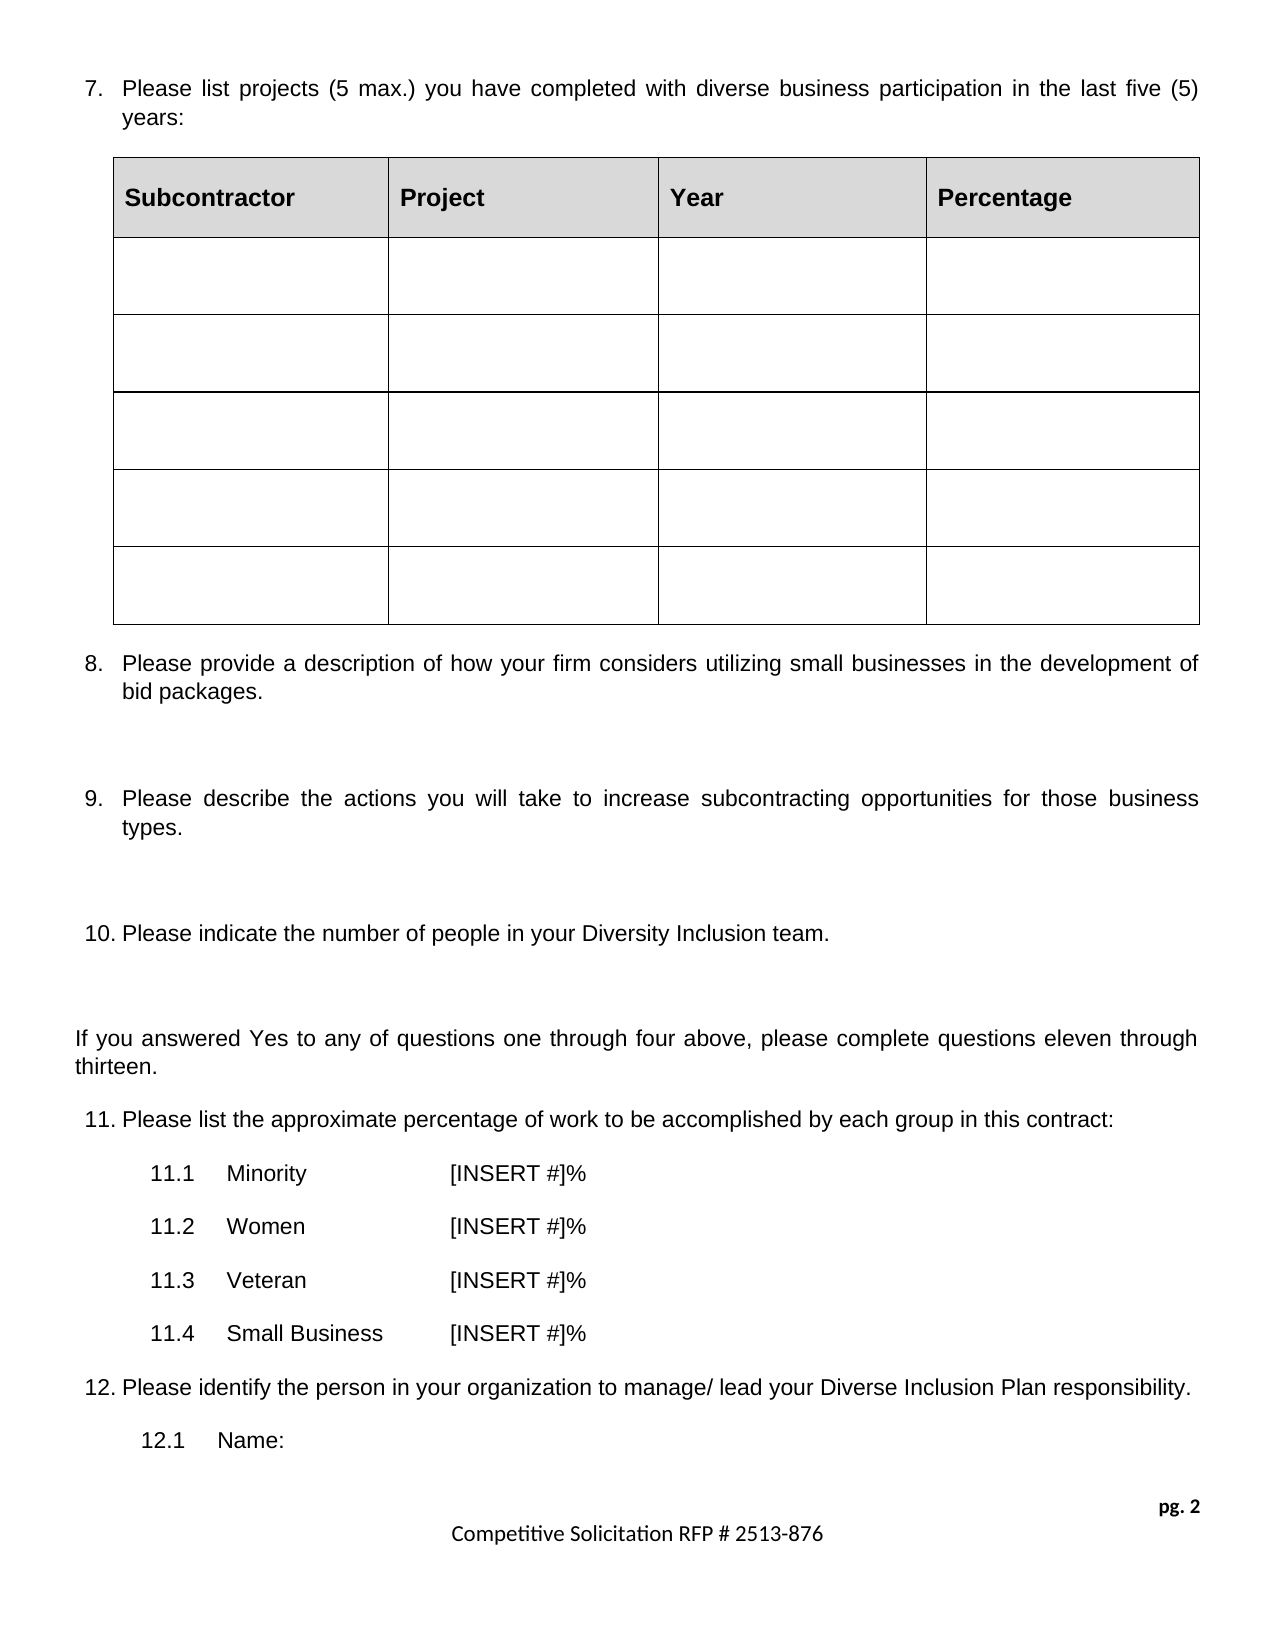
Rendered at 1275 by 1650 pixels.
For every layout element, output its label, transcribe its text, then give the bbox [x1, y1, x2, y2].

list If you answered Yes to any of questions one through four above, please complete questions eleven through thirteen. [75, 1024, 1200, 1079]
text Small Business [INSERT #]% [150, 1320, 1200, 1347]
table_cell [114, 547, 388, 624]
text Women [INSERT #]% [150, 1213, 1200, 1240]
table_cell [114, 238, 388, 314]
text Please list the approximate percentage of work to be accomplished by each group in this contract: [84, 1106, 1200, 1133]
table_cell [927, 315, 1199, 391]
table_cell [389, 393, 658, 469]
table_cell [659, 393, 926, 469]
table_cell [659, 547, 926, 624]
table_cell [927, 238, 1199, 314]
table_header Project [389, 158, 658, 237]
table_cell [389, 238, 658, 314]
table_cell [659, 315, 926, 391]
table_cell [927, 547, 1199, 624]
text Minority [INSERT #]% [150, 1160, 1200, 1186]
table_cell [927, 393, 1199, 469]
table_cell [389, 315, 658, 391]
table_cell [114, 470, 388, 546]
text Please provide a description of how your firm considers utilizing small businesses in the development of bid packages. [84, 650, 1200, 704]
text Please list projects (5 max.) you have completed with diverse business participation in the last five (5) years: [84, 75, 1200, 130]
table_cell [659, 238, 926, 314]
table_cell [659, 470, 926, 546]
text Please indicate the number of people in your Diversity Inclusion team. [84, 920, 1200, 947]
table_header Percentage [927, 158, 1199, 237]
table_header Year [659, 158, 926, 237]
table_cell [114, 393, 388, 469]
text Please identify the person in your organization to manage/ lead your Diverse Inclusion Plan responsibility. [84, 1374, 1200, 1400]
text Veteran [INSERT #]% [150, 1267, 1200, 1293]
table_cell [389, 470, 658, 546]
text Name: [141, 1427, 1200, 1453]
text Please describe the actions you will take to increase subcontracting opportunities for those business types. [84, 785, 1200, 840]
table_cell [114, 315, 388, 391]
table_cell [927, 470, 1199, 546]
table_header Subcontractor [114, 158, 388, 237]
table_cell [389, 547, 658, 624]
